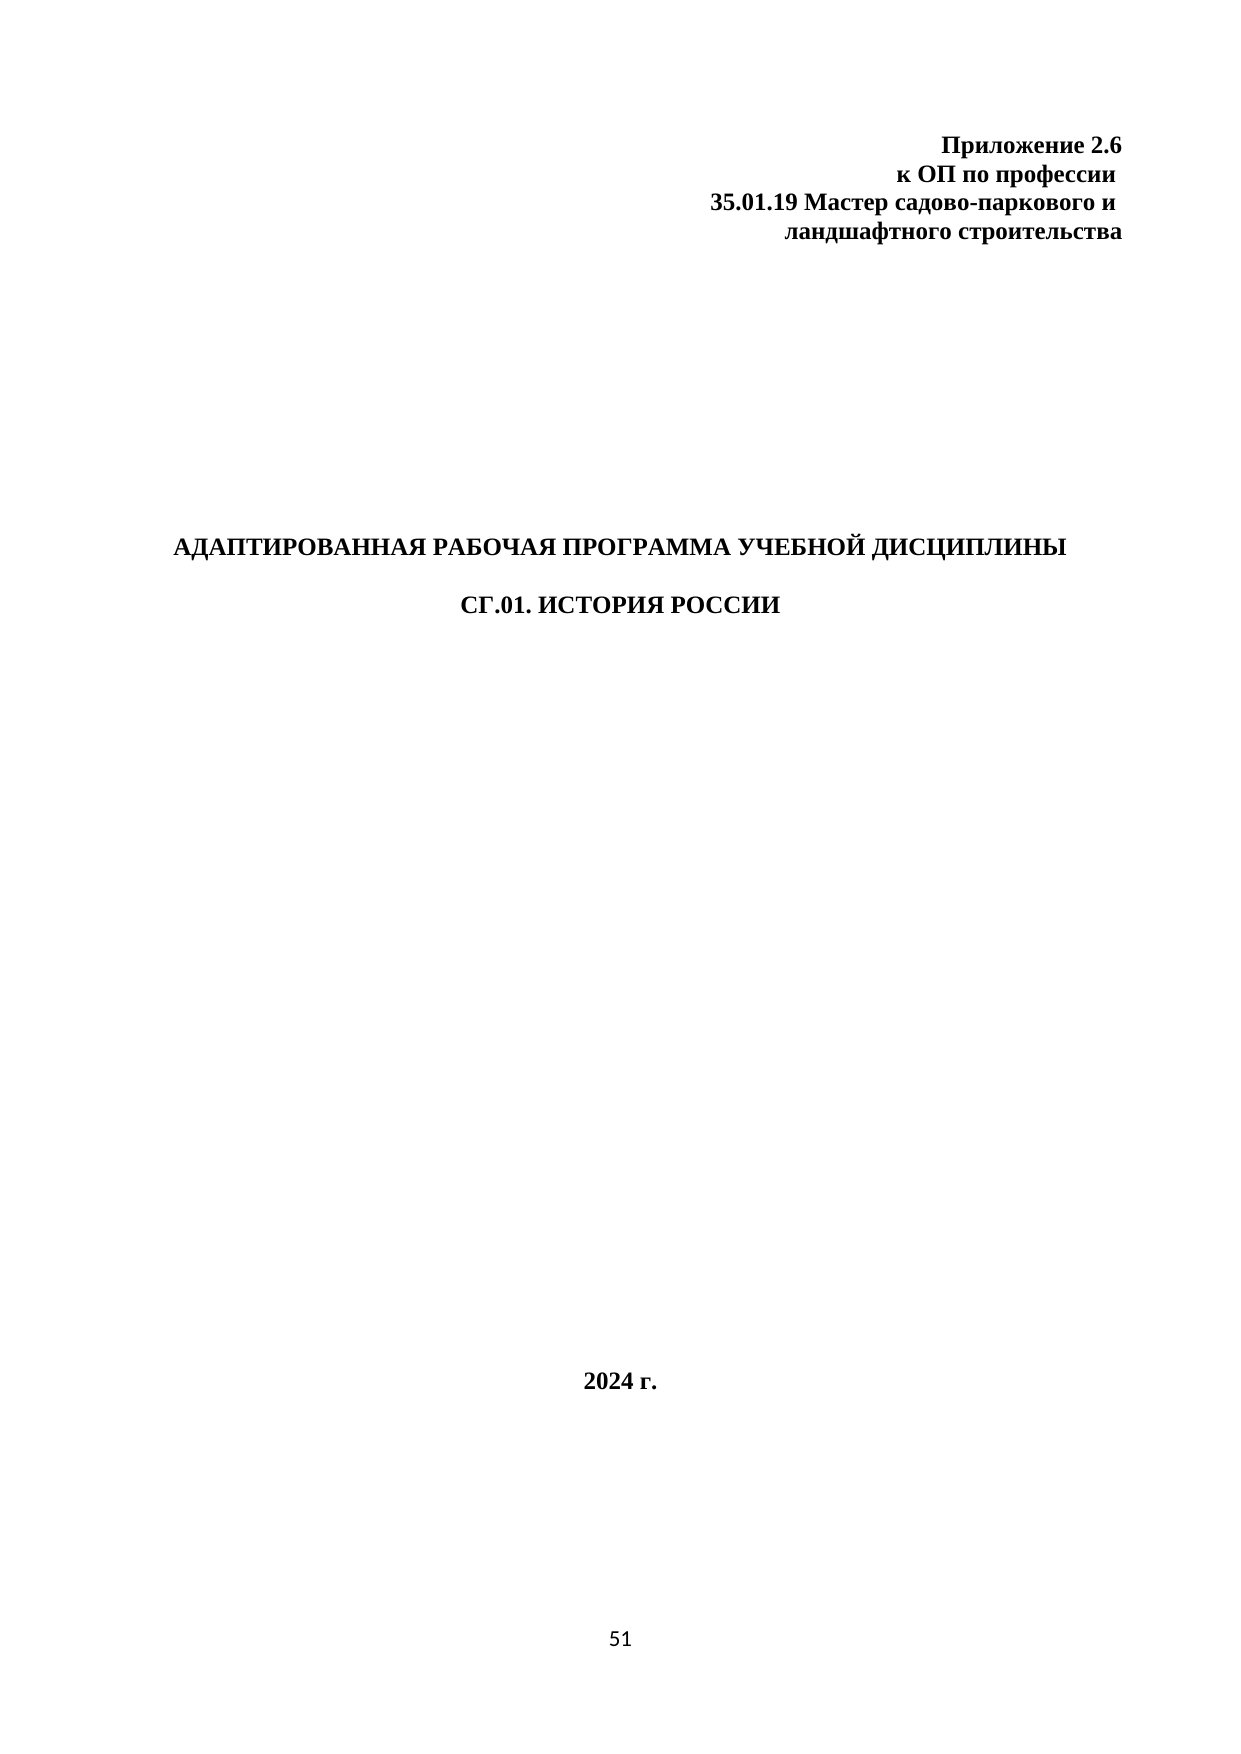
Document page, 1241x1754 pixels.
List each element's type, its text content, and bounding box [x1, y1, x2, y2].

text Приложение 2.6 [118, 130, 1122, 159]
text АДАПТИРОВАННАЯ РАБОЧАЯ ПРОГРАММА УЧЕБНОЙ ДИСЦИПЛИНЫ [118, 532, 1122, 561]
text СГ.01. ИСТОРИЯ РОССИИ [118, 590, 1122, 619]
text к ОП по профессии 35.01.19 Мастер садово-паркового и ландшафтного строительства [118, 159, 1122, 245]
text 2024 г. [118, 1366, 1122, 1395]
